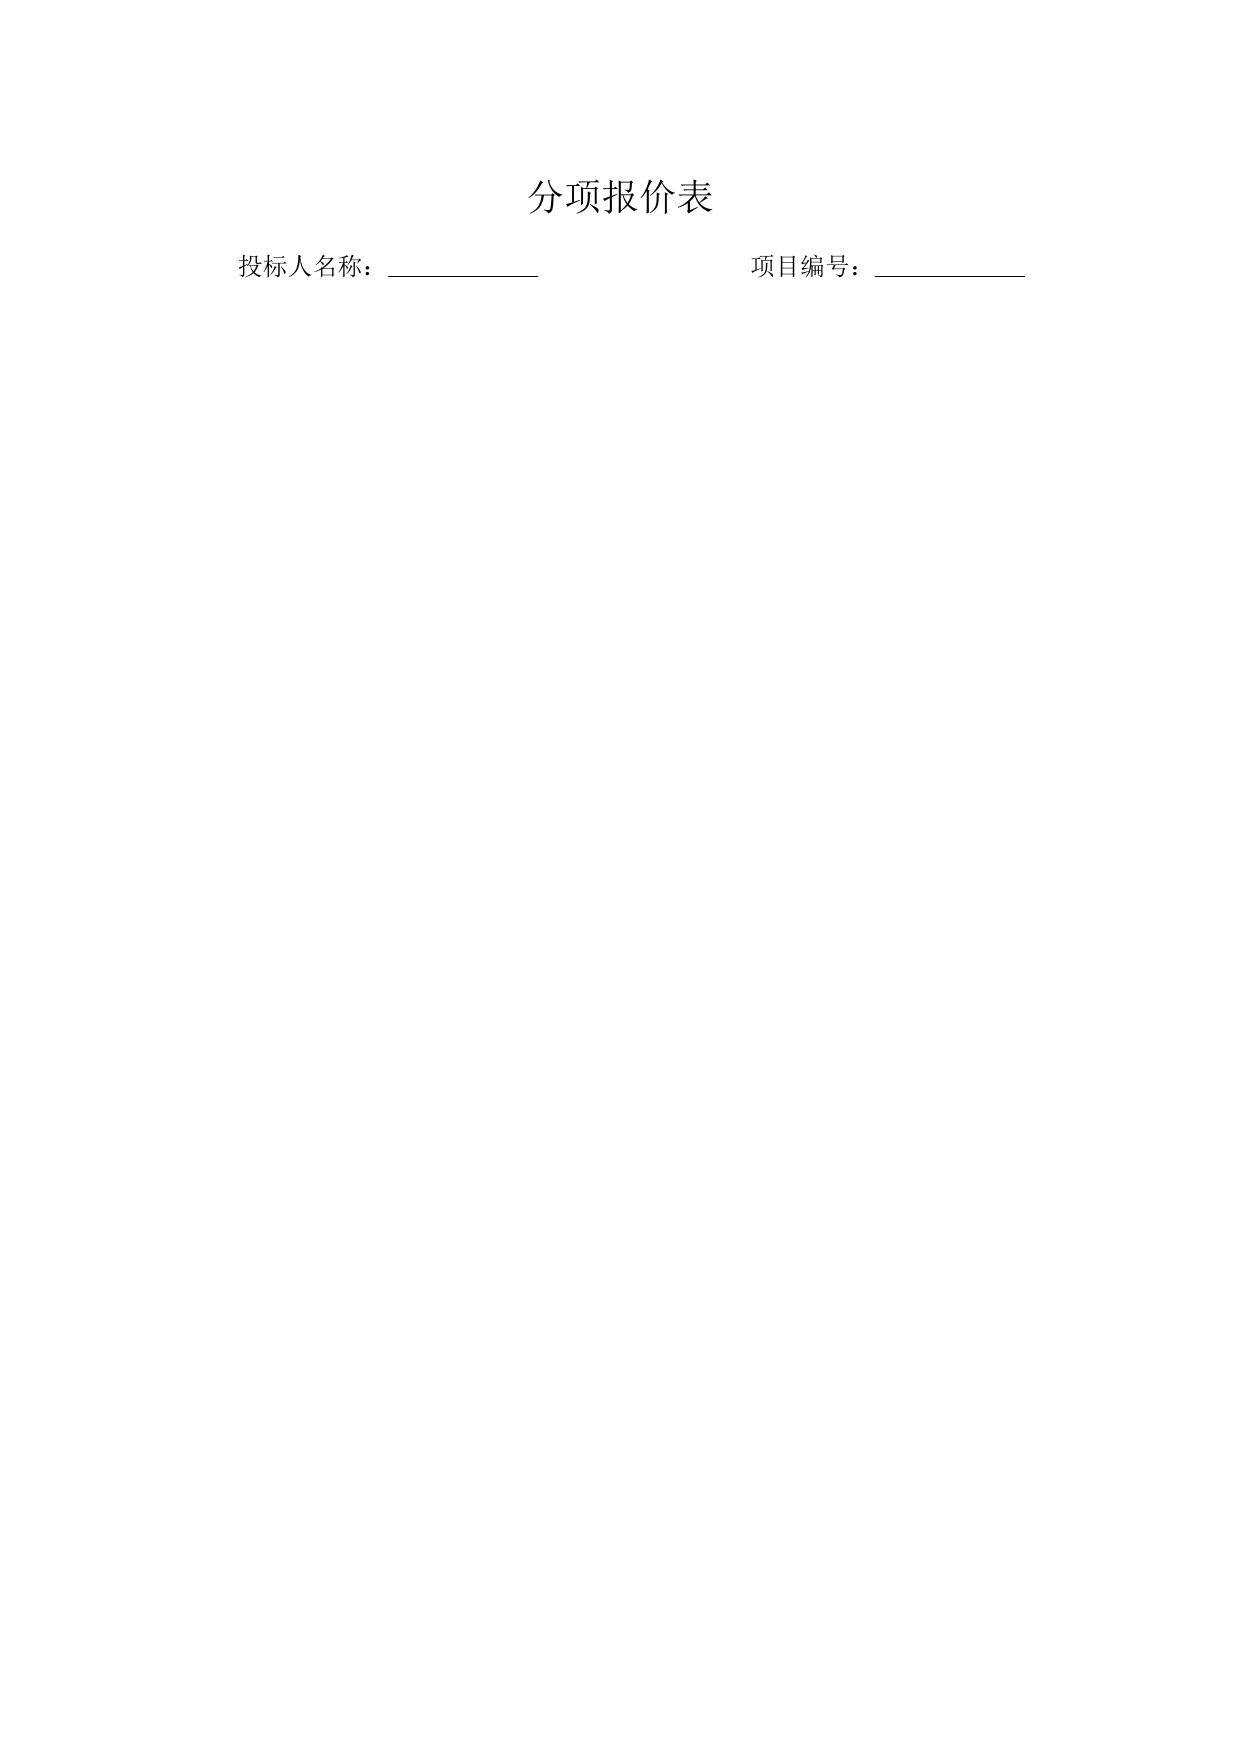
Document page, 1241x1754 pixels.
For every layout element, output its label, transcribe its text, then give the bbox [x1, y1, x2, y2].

text 分项报价表 [187, 162, 1053, 227]
text 投标人名称： 项目编号： [187, 248, 1053, 281]
